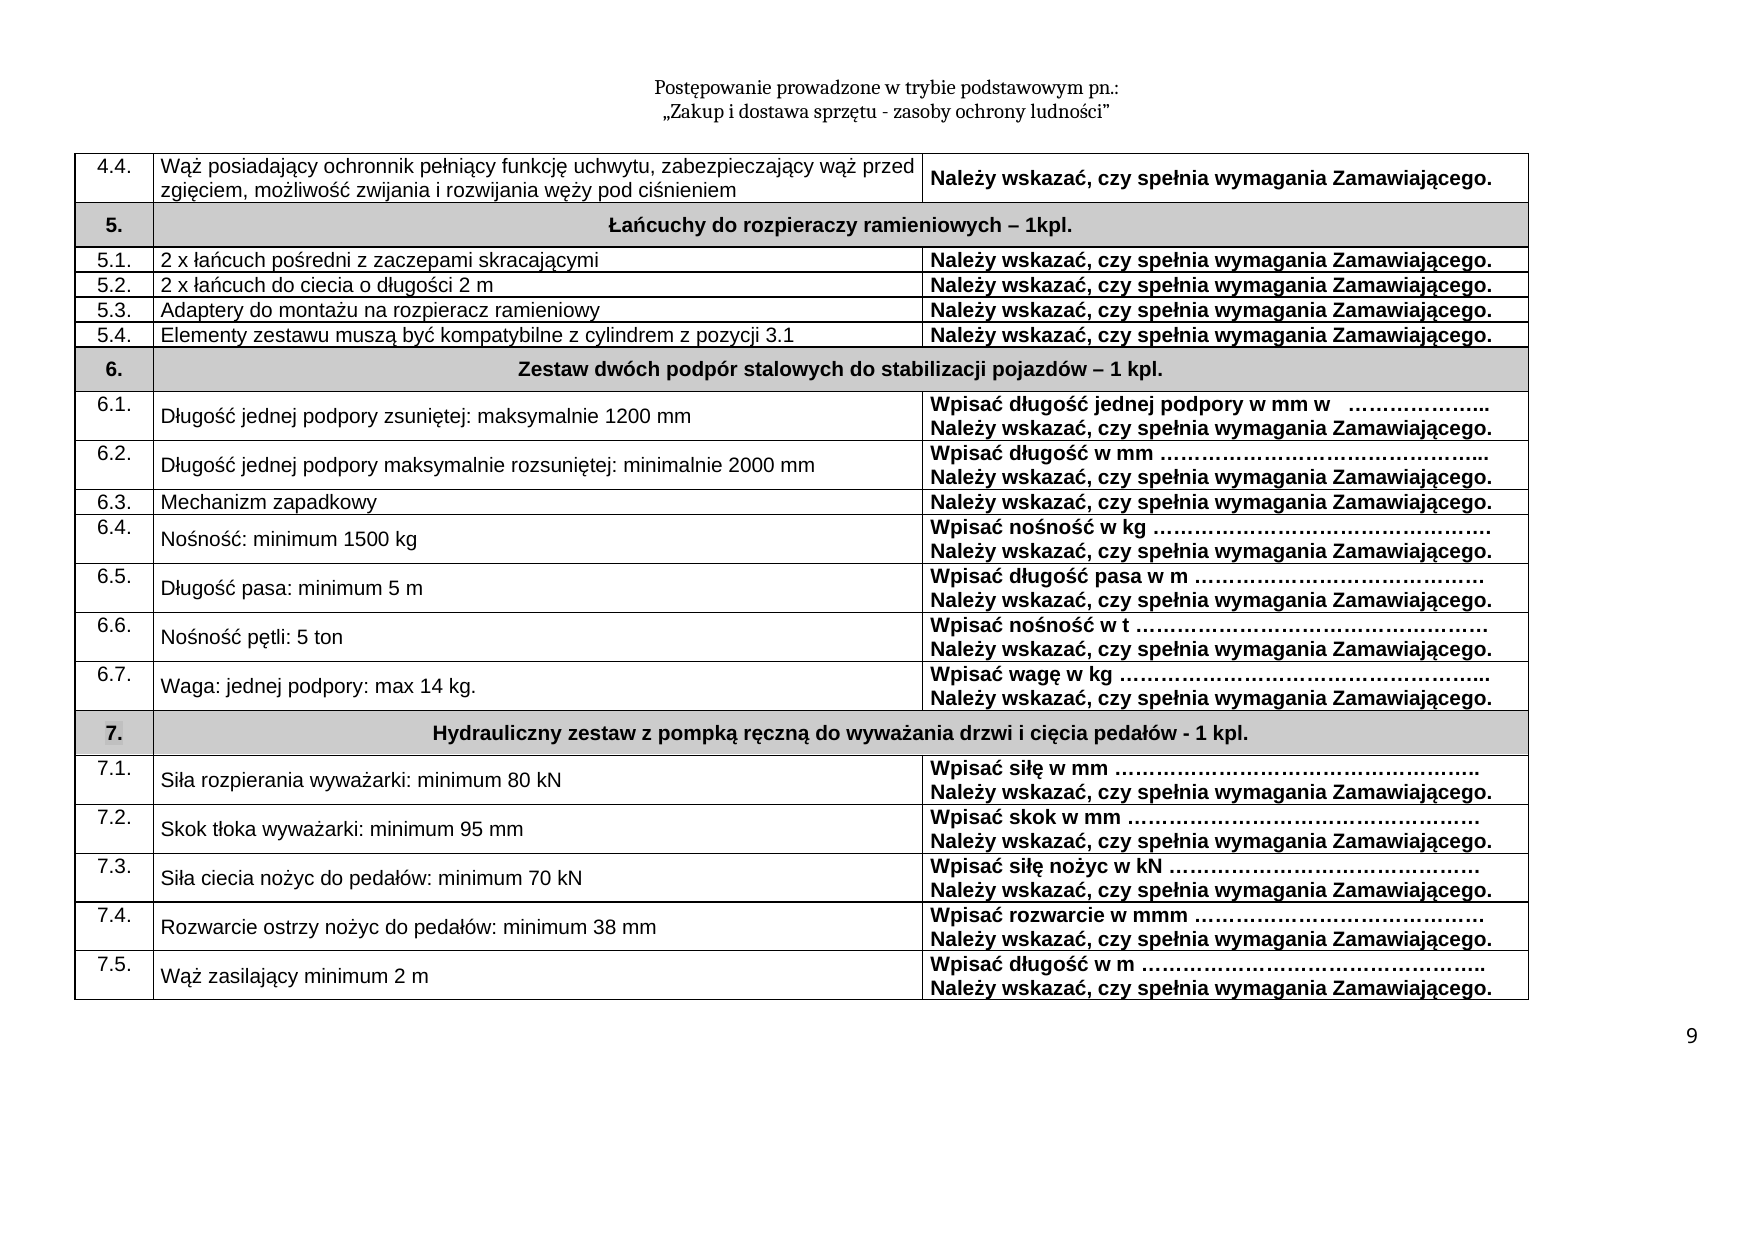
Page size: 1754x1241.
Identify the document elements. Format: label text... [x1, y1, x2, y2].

table_cell 4.4. [76, 154, 153, 202]
table_cell 5.3. [76, 298, 153, 321]
table_cell 7.2. [76, 805, 153, 852]
table_cell Długość jednej podpory maksymalnie rozsuniętej: minimalnie 2000 mm [154, 441, 922, 489]
table_cell Zestaw dwóch podpór stalowych do stabilizacji pojazdów – 1 kpl. [154, 348, 1528, 391]
table_cell 5. [76, 203, 153, 246]
table_cell Należy wskazać, czy spełnia wymagania Zamawiającego. [923, 490, 1528, 514]
table_cell 6.1. [76, 392, 153, 440]
table_cell 6.5. [76, 564, 153, 612]
table_cell Mechanizm zapadkowy [154, 490, 922, 514]
table_cell 6.3. [76, 490, 153, 514]
table_cell Wąż posiadający ochronnik pełniący funkcję uchwytu, zabezpieczający wąż przed zgięciem, możliwość zwijania i rozwijania węży pod ciśnieniem [154, 154, 922, 202]
table_cell Łańcuchy do rozpieraczy ramieniowych – 1kpl. [154, 203, 1528, 246]
table_cell Długość jednej podpory zsuniętej: maksymalnie 1200 mm [154, 392, 922, 440]
table_cell Wpisać siłę w mm …………………………………………….. Należy wskazać, czy spełnia wymagania Zamawiającego. [923, 756, 1528, 803]
table_cell Wpisać skok w mm …………………………………………… Należy wskazać, czy spełnia wymagania Zamawiającego. [923, 805, 1528, 852]
table_cell 7.5. [76, 951, 153, 999]
table_cell Elementy zestawu muszą być kompatybilne z cylindrem z pozycji 3.1 [154, 323, 922, 346]
table_cell Wpisać wagę w kg ……………………………………………... Należy wskazać, czy spełnia wymagania Zamawiającego. [923, 662, 1528, 710]
table_cell Wpisać nośność w t …………………………………………… Należy wskazać, czy spełnia wymagania Zamawiającego. [923, 613, 1528, 661]
table_cell Rozwarcie ostrzy nożyc do pedałów: minimum 38 mm [154, 903, 922, 950]
table_cell 7.3. [76, 854, 153, 901]
table_cell 6.4. [76, 515, 153, 563]
table_cell 5.2. [76, 273, 153, 296]
table_cell Długość pasa: minimum 5 m [154, 564, 922, 612]
table_cell Wąż zasilający minimum 2 m [154, 951, 922, 999]
table_cell 2 x łańcuch do ciecia o długości 2 m [154, 273, 922, 296]
table_cell Należy wskazać, czy spełnia wymagania Zamawiającego. [923, 248, 1528, 271]
table_cell Wpisać długość w mm ………………………………………... Należy wskazać, czy spełnia wymagania Zamawiającego. [923, 441, 1528, 489]
table_cell 5.1. [76, 248, 153, 271]
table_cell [923, 154, 1528, 202]
table_cell Wpisać długość pasa w m …………………………………… Należy wskazać, czy spełnia wymagania Zamawiającego. [923, 564, 1528, 612]
table_cell 5.4. [76, 323, 153, 346]
table_cell 6.6. [76, 613, 153, 661]
table_cell Wpisać długość jednej podpory w mm w ………………... Należy wskazać, czy spełnia wymagania Zamawiającego. [923, 392, 1528, 440]
table_cell Wpisać rozwarcie w mmm …………………………………… Należy wskazać, czy spełnia wymagania Zamawiającego. [923, 903, 1528, 950]
table_cell Siła rozpierania wyważarki: minimum 80 kN [154, 756, 922, 803]
table_cell Siła ciecia nożyc do pedałów: minimum 70 kN [154, 854, 922, 901]
table_cell 6.2. [76, 441, 153, 489]
table_cell 7.1. [76, 756, 153, 803]
table_cell Waga: jednej podpory: max 14 kg. [154, 662, 922, 710]
table_cell Nośność: minimum 1500 kg [154, 515, 922, 563]
table_cell 6.7. [76, 662, 153, 710]
table_cell Adaptery do montażu na rozpieracz ramieniowy [154, 298, 922, 321]
table_cell 7.4. [76, 903, 153, 950]
table_cell 2 x łańcuch pośredni z zaczepami skracającymi [154, 248, 922, 271]
table_cell Należy wskazać, czy spełnia wymagania Zamawiającego. [923, 298, 1528, 321]
table_cell Skok tłoka wyważarki: minimum 95 mm [154, 805, 922, 852]
table_cell Należy wskazać, czy spełnia wymagania Zamawiającego. [923, 323, 1528, 346]
table_cell 6. [76, 348, 153, 391]
table_cell Należy wskazać, czy spełnia wymagania Zamawiającego. [923, 273, 1528, 296]
table_cell Hydrauliczny zestaw z pompką ręczną do wyważania drzwi i cięcia pedałów - 1 kpl. [154, 711, 1528, 754]
table_cell Wpisać długość w m ………………………………………….. Należy wskazać, czy spełnia wymagania Zamawiającego. [923, 951, 1528, 999]
table_cell Nośność pętli: 5 ton [154, 613, 922, 661]
table_cell Wpisać siłę nożyc w kN ……………………………………… Należy wskazać, czy spełnia wymagania Zamawiającego. [923, 854, 1528, 901]
table_cell 7. [76, 711, 153, 754]
table_cell Wpisać nośność w kg …………………………………………. Należy wskazać, czy spełnia wymagania Zamawiającego. [923, 515, 1528, 563]
